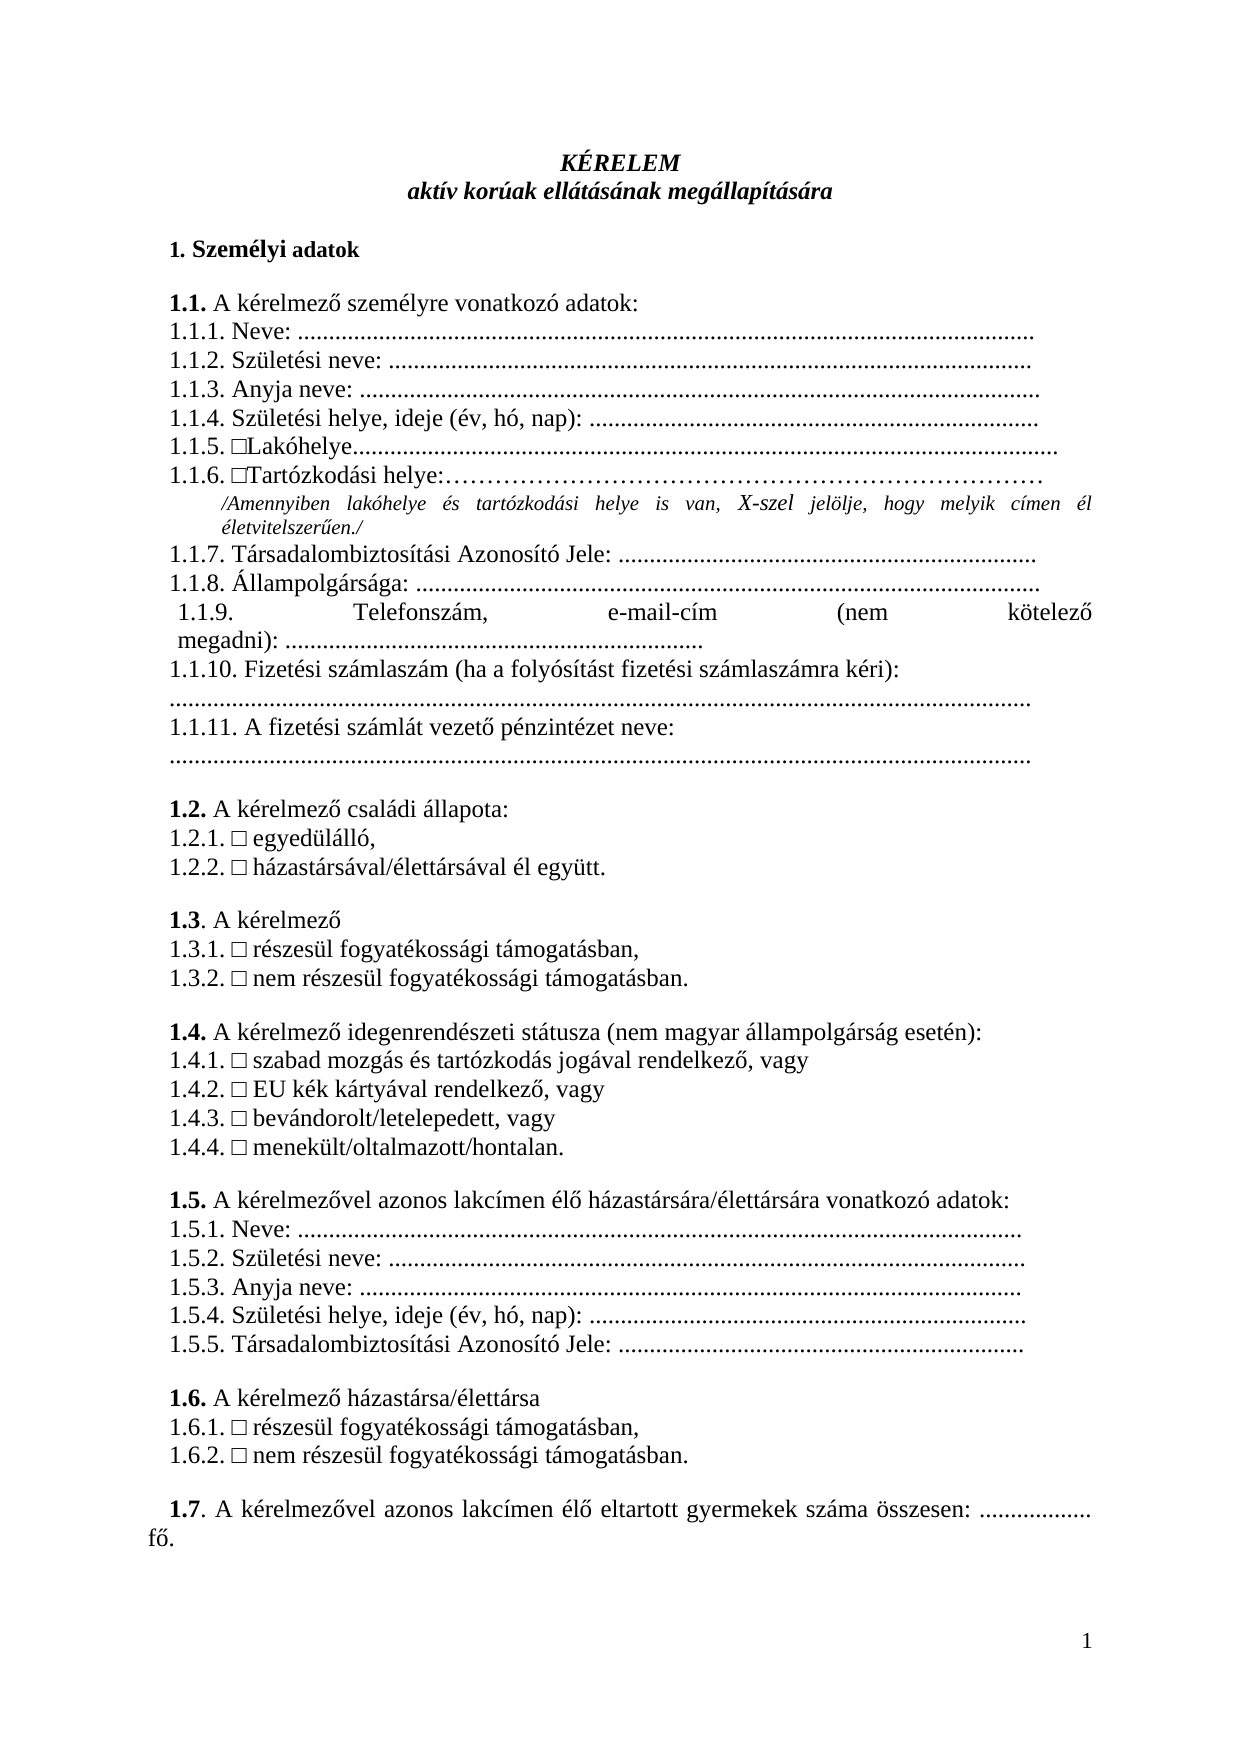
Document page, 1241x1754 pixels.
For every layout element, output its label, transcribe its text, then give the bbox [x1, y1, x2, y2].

text 1.3. A kérelmező [148, 906, 1093, 934]
text 1.1.3. Anyja neve: ............................................................................................................. [148, 374, 1093, 403]
text 1.5.3. Anyja neve: .......................................................................................................... [148, 1272, 1093, 1301]
text 1.1.9. Telefonszám, e-mail-cím (nem kötelező megadni): ................................................................... [177, 597, 1093, 654]
text 1.1.5. □Lakóhelye................................................................................................................. [148, 431, 1093, 460]
text KÉRELEM aktív korúak ellátásának megállapítására [148, 148, 1093, 205]
text 1.1.1. Neve: ...................................................................................................................... [148, 316, 1093, 345]
text 1.4.3. □ bevándorolt/letelepedett, vagy [148, 1103, 1093, 1132]
text 1.4.1. □ szabad mozgás és tartózkodás jogával rendelkező, vagy [148, 1046, 1093, 1074]
text 1.1.8. Állampolgársága: .................................................................................................... [148, 568, 1093, 597]
text 1.4.2. □ EU kék kártyával rendelkező, vagy [148, 1074, 1093, 1103]
text /Amennyiben lakóhelye és tartózkodási helye is van, X-szel jelölje, hogy melyik címen él életvitelszerűen./ [169, 489, 1093, 539]
text 1.4.4. □ menekült/oltalmazott/hontalan. [148, 1132, 1093, 1161]
text 1.4. A kérelmező idegenrendészeti státusza (nem magyar állampolgárság esetén): [148, 1017, 1093, 1046]
text 1.1.10. Fizetési számlaszám (ha a folyósítást fizetési számlaszámra kéri): [148, 654, 1093, 683]
text 1.5.4. Születési helye, ideje (év, hó, nap): ...................................................................... [148, 1301, 1093, 1329]
text .......................................................................................................................................... [148, 741, 1093, 769]
text 1. Személyi adatok [148, 234, 1093, 263]
text 1.1.6. □Tartózkodási helye:……………………………………………………………… [148, 460, 1093, 489]
text 1.2.2. □ házastársával/élettársával él együtt. [148, 852, 1093, 881]
text 1.5.5. Társadalombiztosítási Azonosító Jele: ................................................................. [148, 1329, 1093, 1358]
text 1.5.1. Neve: .................................................................................................................... [148, 1214, 1093, 1243]
text 1.1.11. A fizetési számlát vezető pénzintézet neve: [148, 712, 1093, 741]
text 1.1.7. Társadalombiztosítási Azonosító Jele: ................................................................... [148, 539, 1093, 568]
text 1.6. A kérelmező házastársa/élettársa [148, 1383, 1093, 1412]
text .......................................................................................................................................... [148, 683, 1093, 712]
text 1.7. A kérelmezővel azonos lakcímen élő eltartott gyermekek száma összesen: .................. fő. [148, 1494, 1093, 1552]
text 1.3.1. □ részesül fogyatékossági támogatásban, [148, 934, 1093, 963]
text 1.2.1. □ egyedülálló, [148, 823, 1093, 852]
text 1.1.4. Születési helye, ideje (év, hó, nap): ........................................................................ [148, 403, 1093, 431]
text 1.6.2. □ nem részesül fogyatékossági támogatásban. [148, 1441, 1093, 1469]
text 1.1. A kérelmező személyre vonatkozó adatok: [148, 288, 1093, 316]
text 1.3.2. □ nem részesül fogyatékossági támogatásban. [148, 963, 1093, 992]
text 1.6.1. □ részesül fogyatékossági támogatásban, [148, 1412, 1093, 1441]
text 1.1.2. Születési neve: ....................................................................................................... [148, 345, 1093, 374]
text 1.5. A kérelmezővel azonos lakcímen élő házastársára/élettársára vonatkozó adatok: [148, 1186, 1093, 1214]
text 1.5.2. Születési neve: ...................................................................................................... [148, 1243, 1093, 1272]
text 1.2. A kérelmező családi állapota: [148, 794, 1093, 823]
